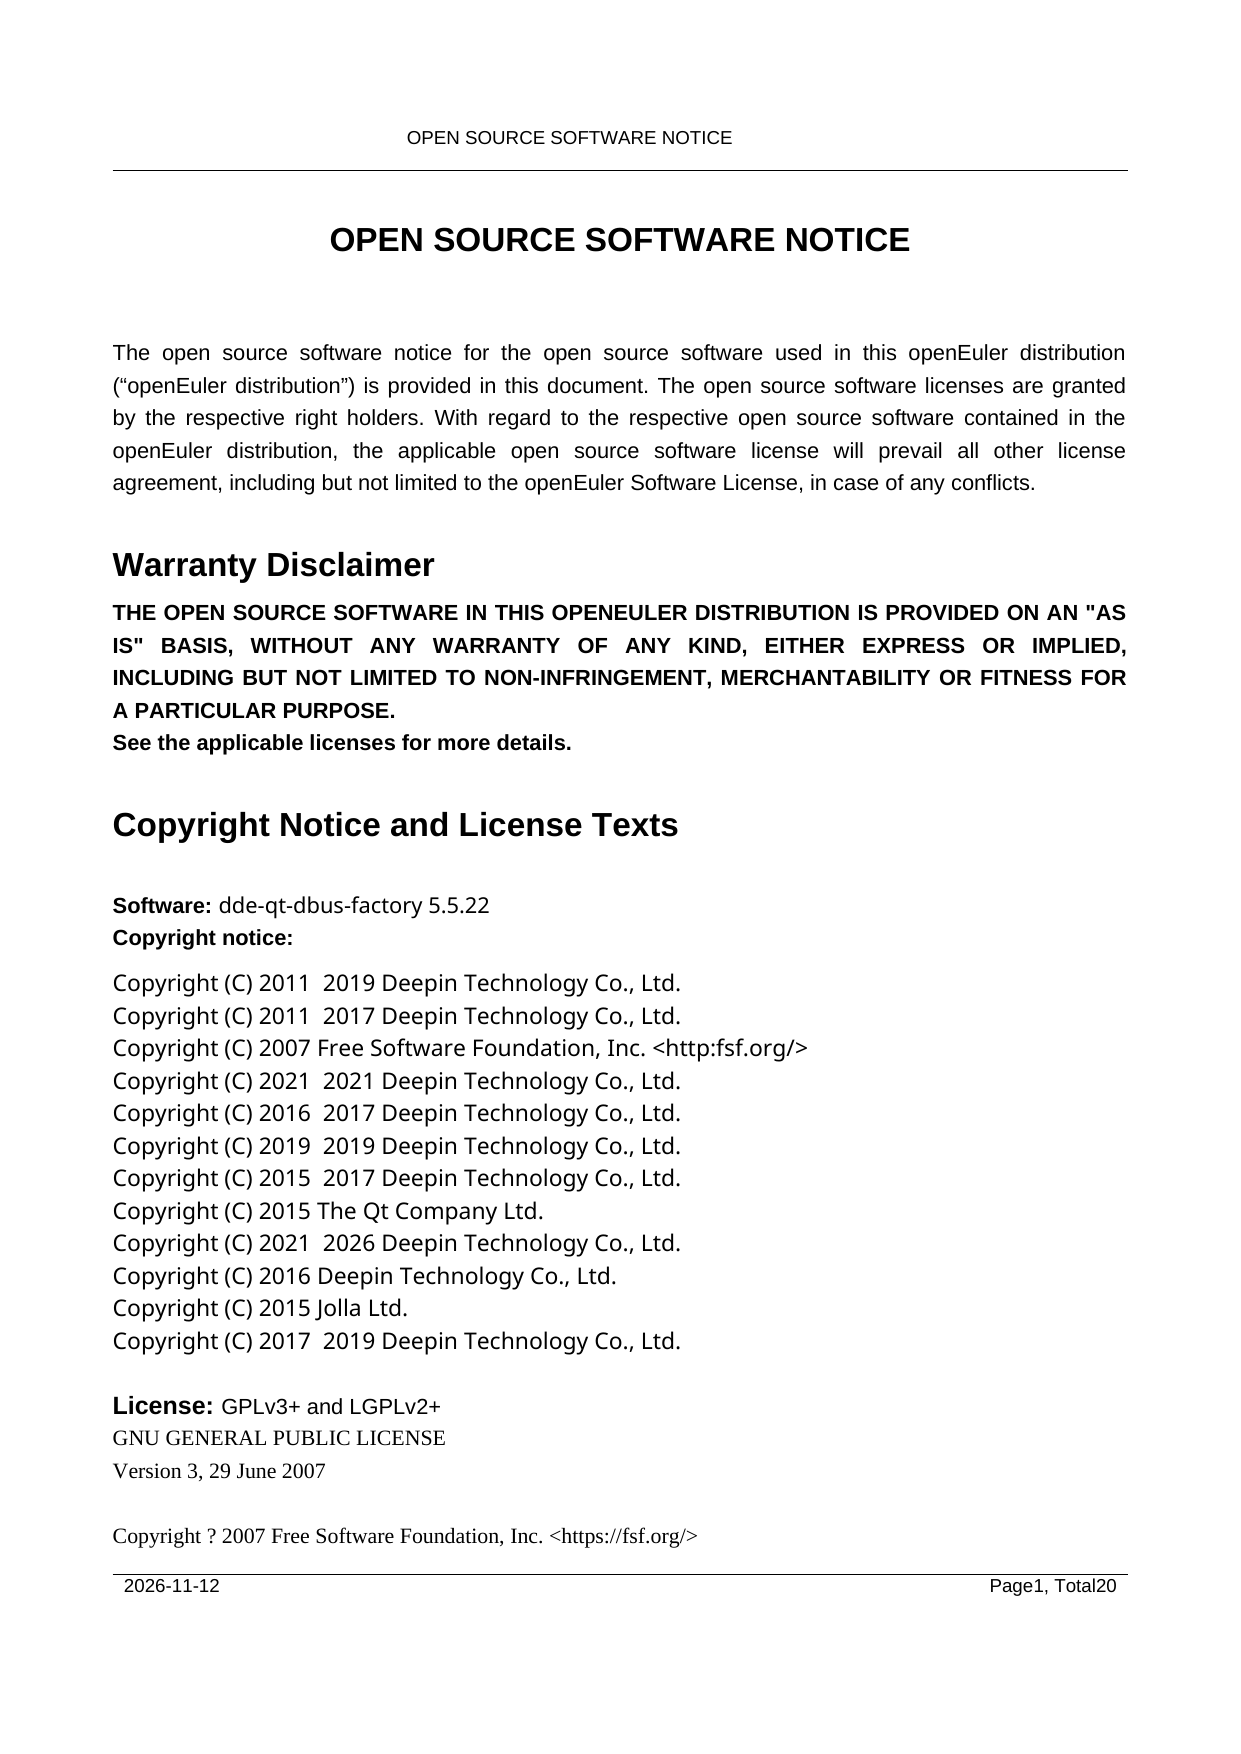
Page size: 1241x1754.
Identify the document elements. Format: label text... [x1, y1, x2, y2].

text Warranty Disclaimer [112, 531, 1128, 596]
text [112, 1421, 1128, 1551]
title Software: dde-qt-dbus-factory 5.5.22 [112, 889, 1128, 921]
text License: GPLv3+ and LGPLv2+ [112, 1389, 1128, 1421]
text Copyright (C) 2011 2019 Deepin Technology Co., Ltd. Copyright (C) 2011 2017 Deepin Technology Co., Ltd. Copyright (C) 2007 Free Software Foundation, Inc. <http:fsf.org/> Copyright (C) 2021 2021 Deepin Technology Co., Ltd. Copyright (C) 2016 2017 Deepin Technology Co., Ltd. Copyright (C) 2019 2019 Deepin Technology Co., Ltd. Copyright (C) 2015 2017 Deepin Technology Co., Ltd. Copyright (C) 2015 The Qt Company Ltd. Copyright (C) 2021 2026 Deepin Technology Co., Ltd. Copyright (C) 2016 Deepin Technology Co., Ltd. Copyright (C) 2015 Jolla Ltd. Copyright (C) 2017 2019 Deepin Technology Co., Ltd. [112, 966, 1128, 1389]
text THE OPEN SOURCE SOFTWARE IN THIS OPENEULER DISTRIBUTION IS PROVIDED ON AN "AS IS" BASIS, WITHOUT ANY WARRANTY OF ANY KIND, EITHER EXPRESS OR IMPLIED, INCLUDING BUT NOT LIMITED TO NON-INFRINGEMENT, MERCHANTABILITY OR FITNESS FOR A PARTICULAR PURPOSE. See the applicable licenses for more details. [112, 596, 1128, 759]
text Copyright Notice and License Texts [112, 791, 1128, 856]
text Copyright notice: [112, 921, 1128, 954]
text OPEN SOURCE SOFTWARE NOTICE [112, 206, 1128, 271]
text The open source software notice for the open source software used in this openEuler distribution (“openEuler distribution”) is provided in this document. The open source software licenses are granted by the respective right holders. With regard to the respective open source software contained in the openEuler distribution, the applicable open source software license will prevail all other license agreement, including but not limited to the openEuler Software License, in case of any conflicts. [112, 336, 1128, 499]
